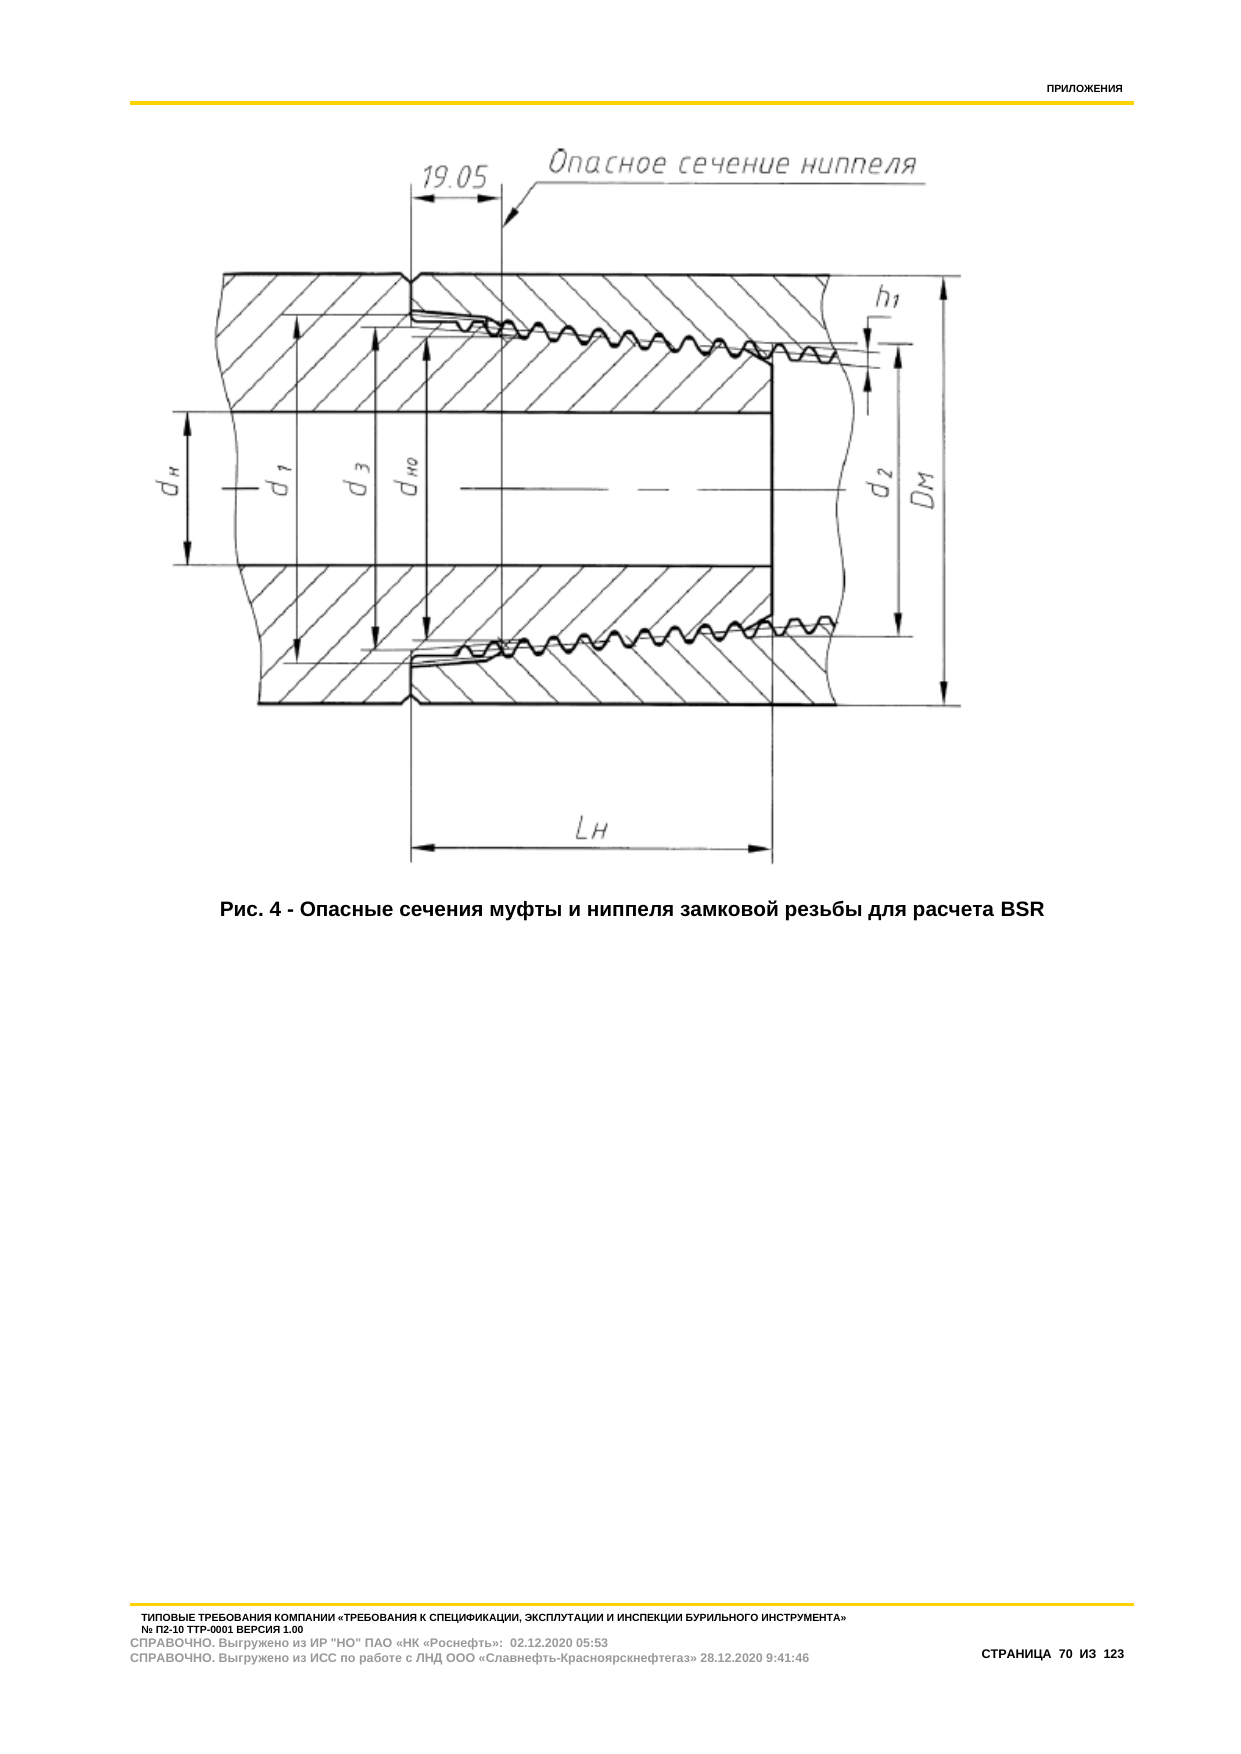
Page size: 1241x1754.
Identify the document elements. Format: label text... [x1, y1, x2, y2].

picture [129, 133, 980, 891]
text Рис. 4 - Опасные сечения муфты и ниппеля замковой резьбы для расчета BSR [130, 897, 1134, 921]
